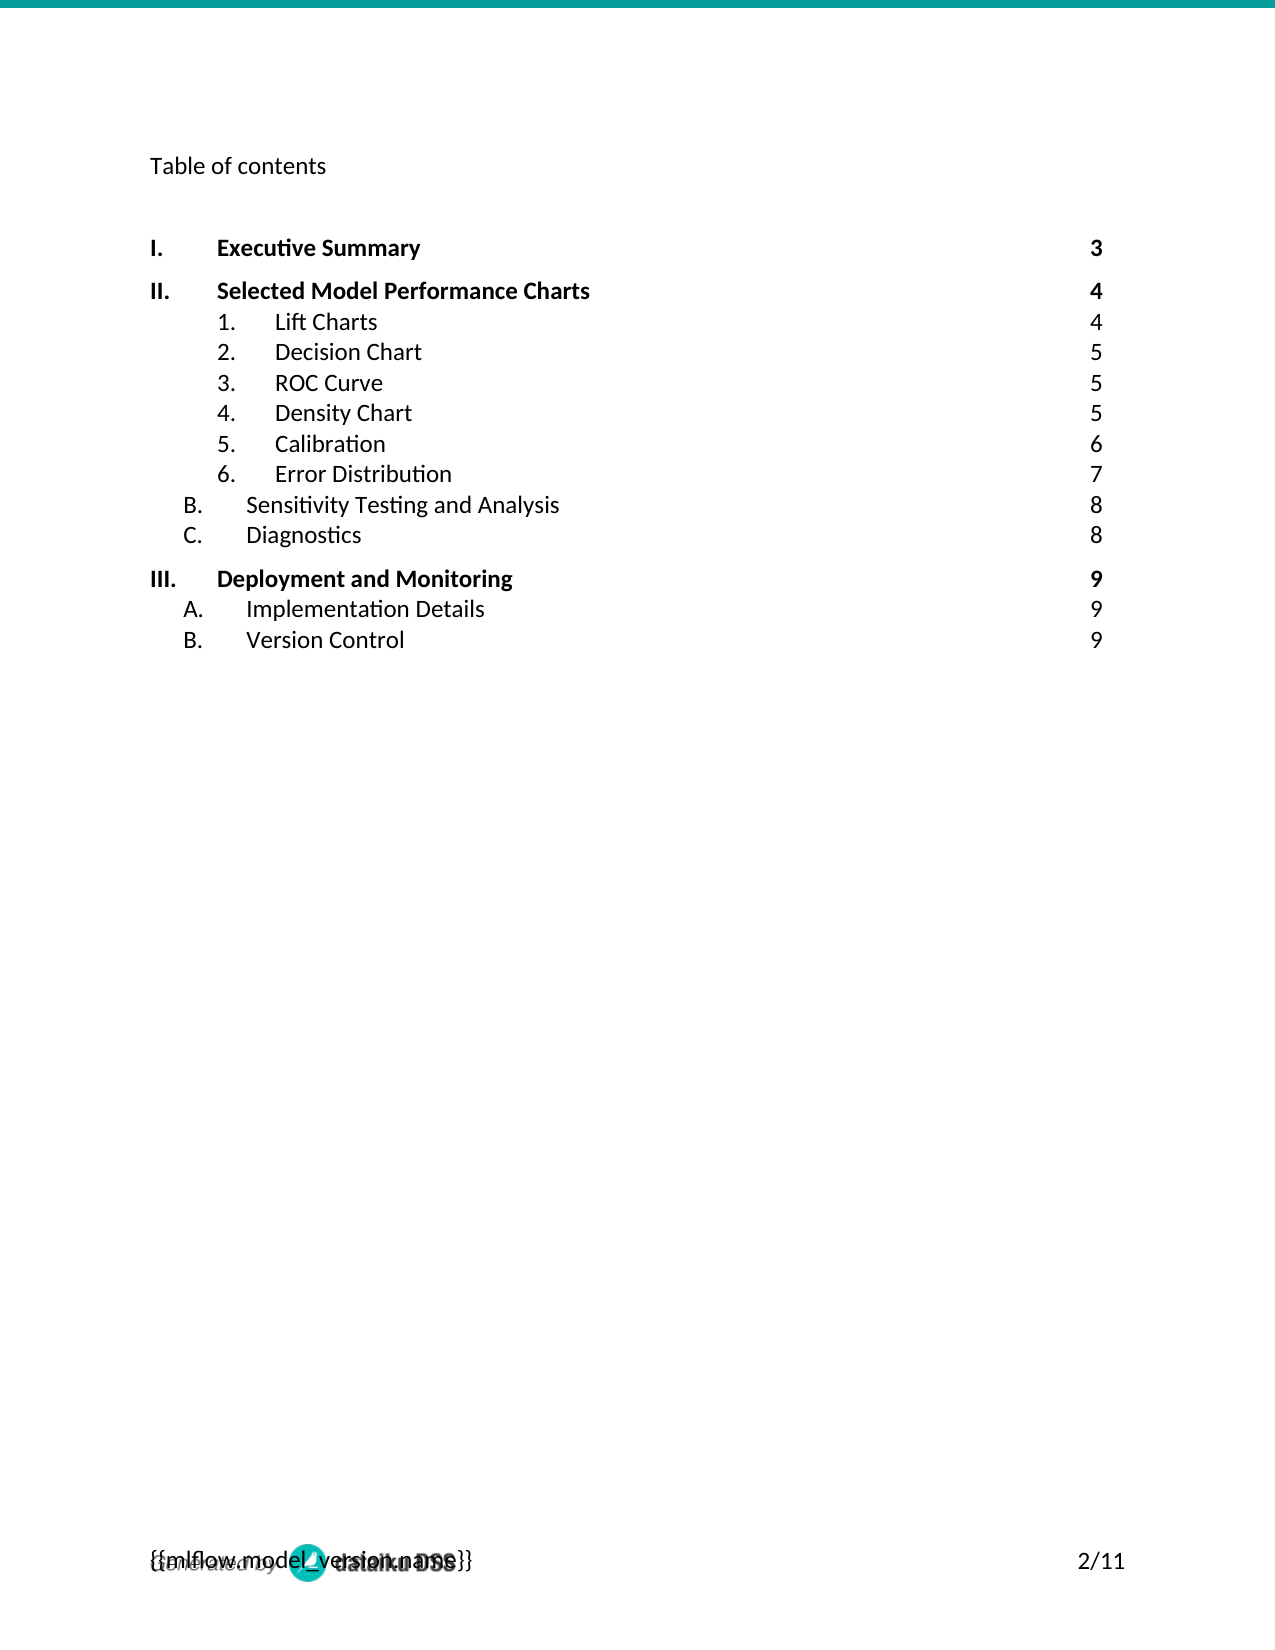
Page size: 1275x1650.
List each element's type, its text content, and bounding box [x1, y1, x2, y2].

text Table of contents [150, 150, 1125, 181]
picture [0, 0, 1275, 8]
picture [131, 1538, 473, 1589]
